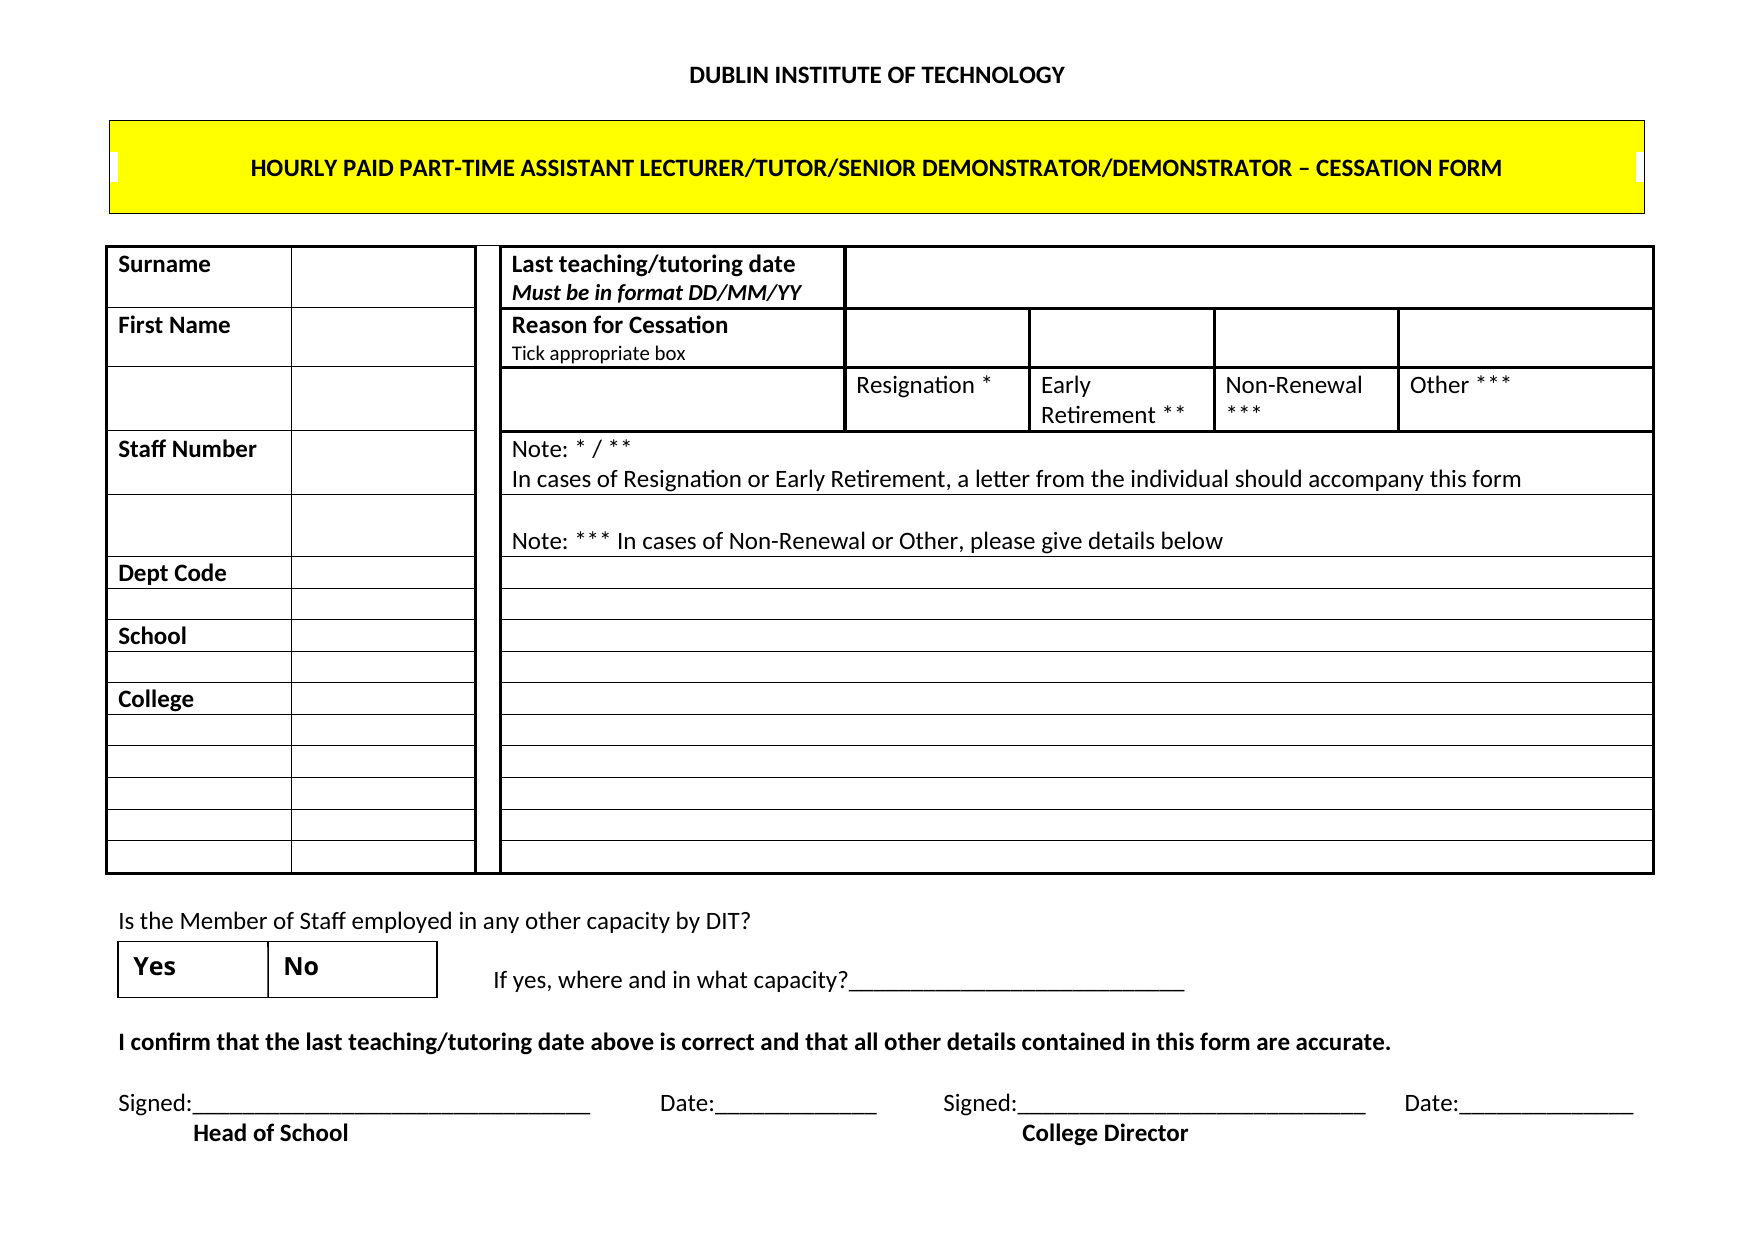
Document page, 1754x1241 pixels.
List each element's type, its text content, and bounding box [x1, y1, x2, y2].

table_cell [1400, 310, 1652, 366]
table_cell [292, 495, 474, 556]
table_cell [1031, 310, 1213, 366]
table_cell [502, 715, 1652, 745]
table_header Surname [108, 248, 291, 307]
text Is the Member of Staff employed in any other capacity by DIT? [118, 905, 1636, 936]
table_cell [502, 620, 1652, 651]
table_cell Dept Code [108, 557, 291, 588]
table_cell Reason for Cessation Tick appropriate box [502, 310, 843, 366]
table_cell [108, 652, 291, 682]
table_cell [847, 310, 1028, 366]
table_cell Resignation * [847, 369, 1028, 430]
table_cell First Name [108, 308, 291, 366]
table_cell [292, 746, 474, 777]
table_cell [292, 589, 474, 619]
table_cell [502, 778, 1652, 808]
table_cell College [108, 683, 291, 714]
table_cell [292, 652, 474, 682]
table_cell [1216, 310, 1397, 366]
table_cell [108, 589, 291, 619]
table_cell [502, 652, 1652, 682]
table_cell Note: * / ** In cases of Resignation or Early Retirement, a letter from the individual should accompany this form [502, 433, 1652, 494]
table_cell School [108, 620, 291, 651]
table_cell [108, 367, 291, 430]
text I confirm that the last teaching/tutoring date above is correct and that all other details contained in this form are accurate. [118, 1026, 1636, 1056]
table_cell [108, 746, 291, 777]
table_cell [292, 683, 474, 714]
table_header [847, 248, 1652, 307]
table_cell [502, 369, 843, 430]
table_cell Other *** [1400, 369, 1652, 430]
table_cell [502, 589, 1652, 619]
table_cell [502, 810, 1652, 840]
table_cell [108, 841, 291, 872]
table_cell Staff Number [108, 431, 291, 494]
text Head of School College Director [118, 1117, 1636, 1148]
table_cell [292, 715, 474, 745]
table_cell [108, 810, 291, 840]
table_cell [108, 495, 291, 556]
table_cell [292, 810, 474, 840]
text DUBLIN INSTITUTE OF TECHNOLOGY [118, 59, 1636, 89]
table_header [477, 246, 499, 872]
table_header Last teaching/tutoring date Must be in format DD/MM/YY [502, 248, 843, 307]
text Signed:________________________________ Date:_____________ Signed:____________________________ Date:______________ [118, 1087, 1636, 1117]
table_cell Early Retirement ** [1031, 369, 1213, 430]
table_cell [502, 557, 1652, 588]
text If yes, where and in what capacity?___________________________ [438, 964, 1636, 995]
table_cell [108, 778, 291, 808]
table_cell [292, 308, 474, 366]
table_cell [292, 431, 474, 494]
table_cell [292, 557, 474, 588]
table_cell Non-Renewal *** [1216, 369, 1397, 430]
table_cell [502, 746, 1652, 777]
table_cell [108, 715, 291, 745]
table_cell [292, 841, 474, 872]
table_cell [502, 841, 1652, 872]
table_header [292, 248, 474, 307]
text HOURLY PAID PART-TIME ASSISTANT LECTURER/TUTOR/SENIOR DEMONSTRATOR/DEMONSTRATOR – CESSATION FORM [118, 152, 1636, 179]
table_cell [292, 367, 474, 430]
table_cell Note: *** In cases of Non-Renewal or Other, please give details below [502, 495, 1652, 556]
table_cell [502, 683, 1652, 714]
table_cell [292, 778, 474, 808]
table_cell [292, 620, 474, 651]
